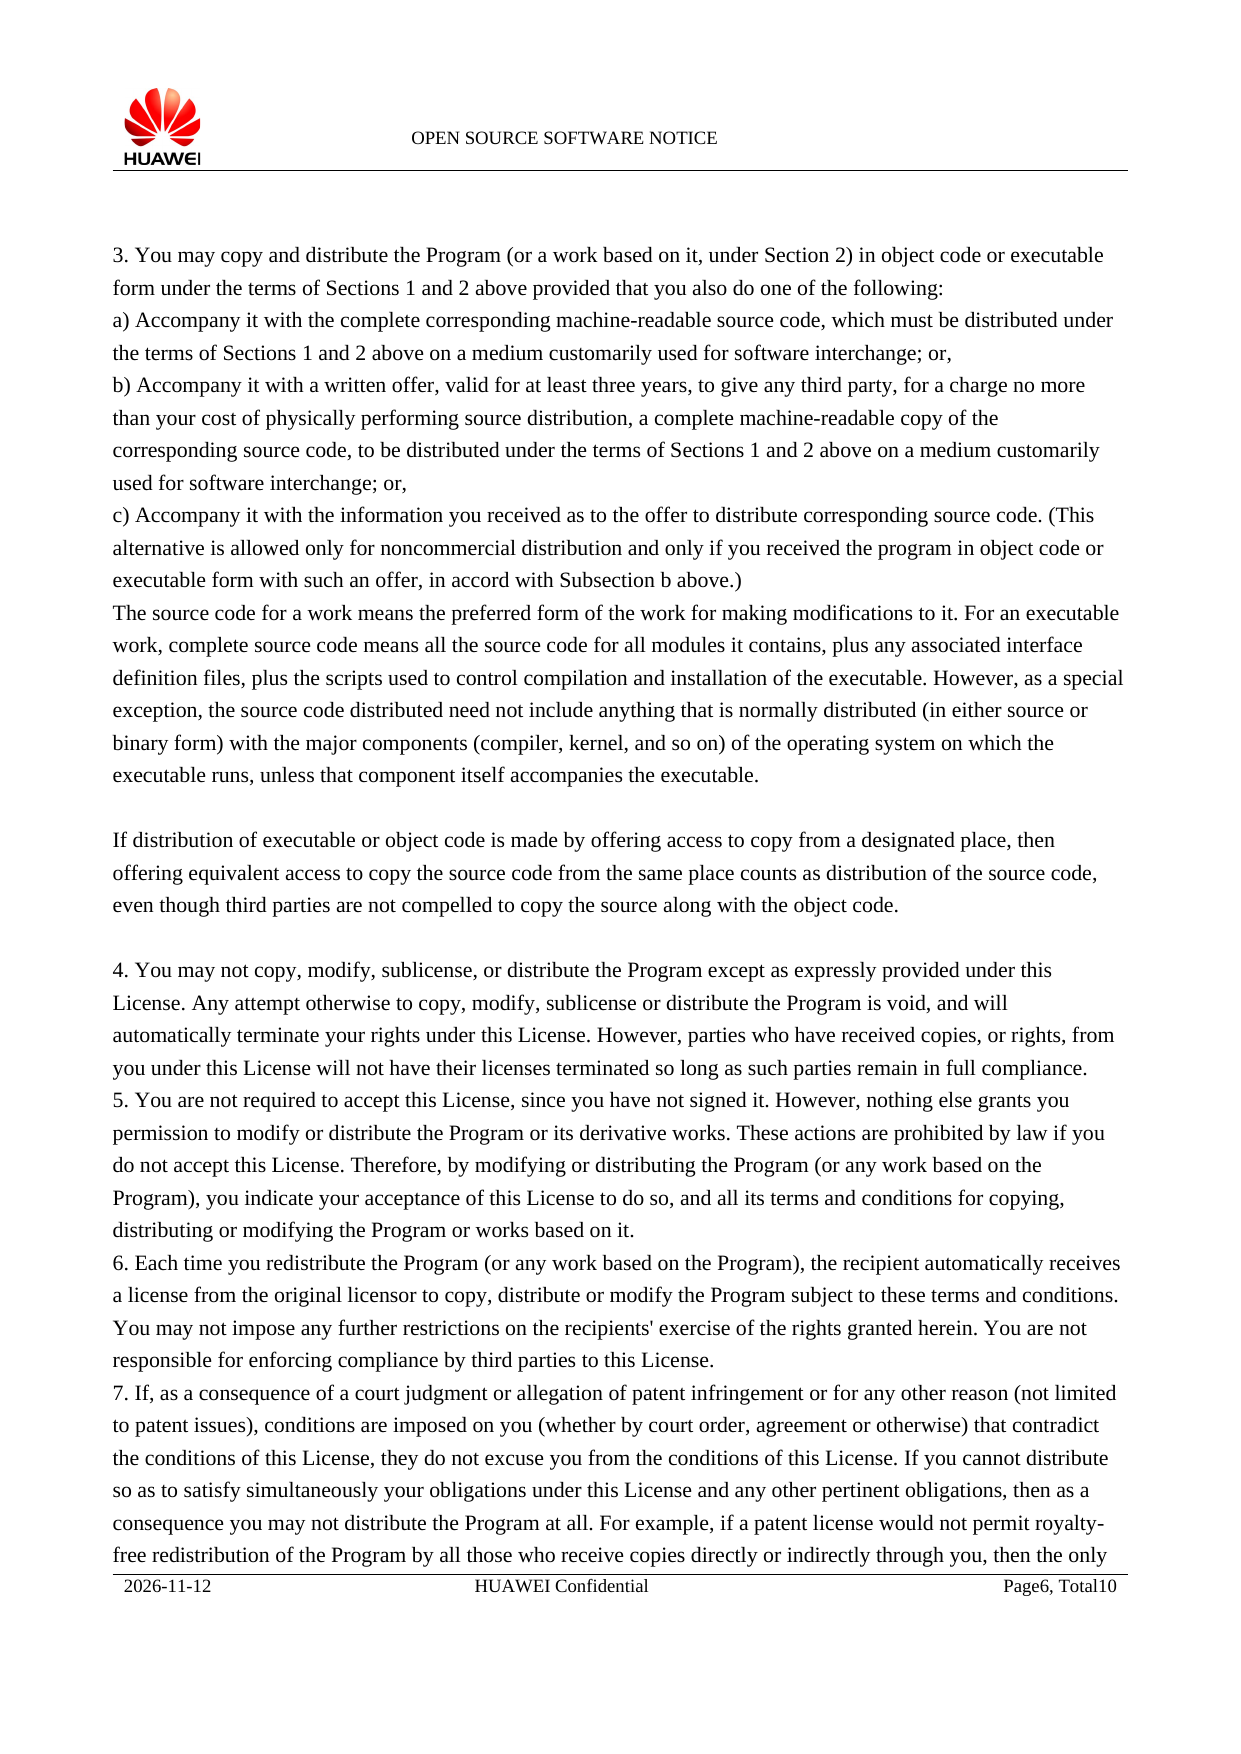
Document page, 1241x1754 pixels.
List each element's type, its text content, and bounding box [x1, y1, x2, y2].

picture [124, 88, 201, 165]
